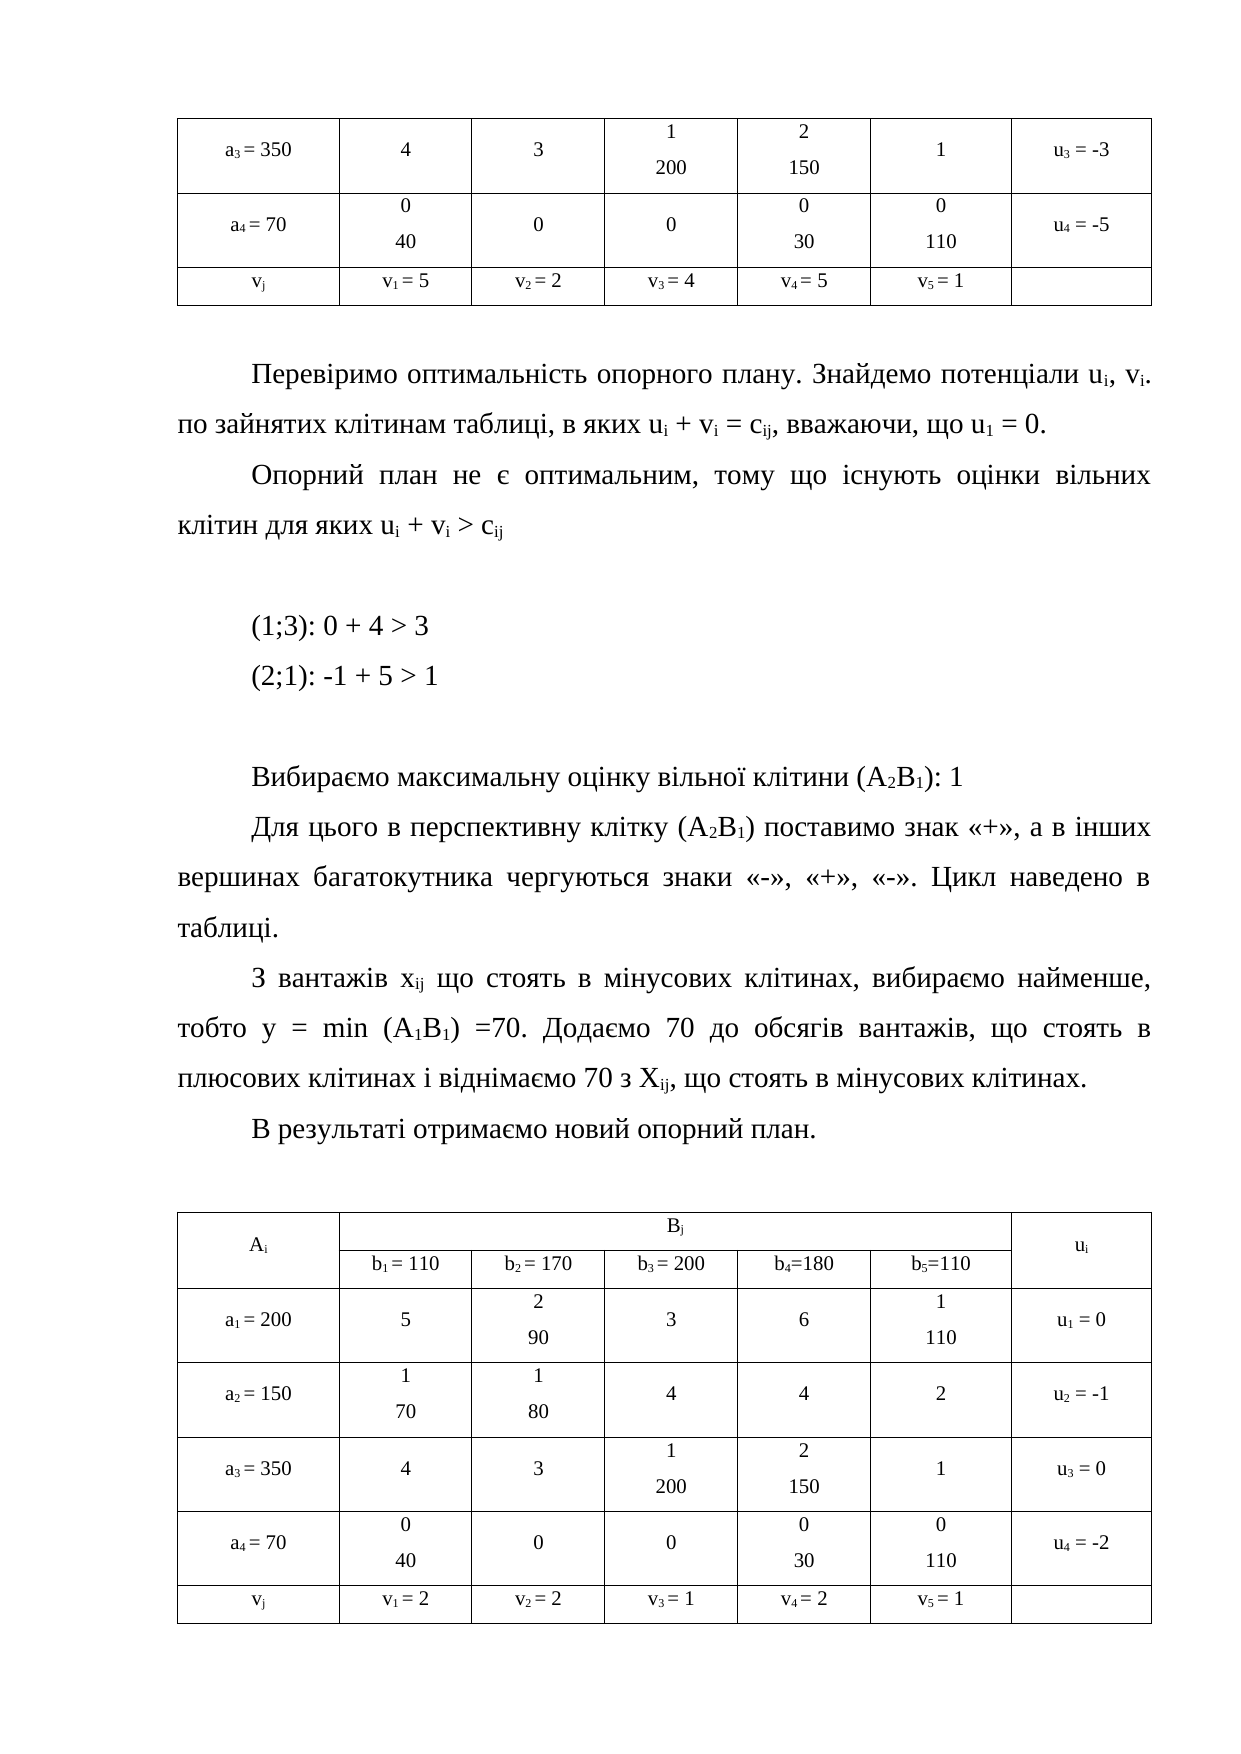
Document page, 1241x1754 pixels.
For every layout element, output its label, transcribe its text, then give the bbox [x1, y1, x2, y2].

table_cell 1 110 [871, 1289, 1011, 1362]
text (1;3): 0 + 4 > 3 [177, 608, 1152, 641]
table_cell 0 [472, 194, 604, 267]
table_cell u1 = 0 [1012, 1289, 1151, 1362]
table_cell 0 30 [738, 194, 870, 267]
table_header Bj [340, 1213, 1011, 1250]
table_cell 0 [472, 1512, 604, 1585]
table_cell 6 [738, 1289, 870, 1362]
text (2;1): -1 + 5 > 1 [177, 658, 1152, 692]
table_cell u4 = -2 [1012, 1512, 1151, 1585]
table_cell b3 = 200 [605, 1251, 737, 1288]
table_cell v1 = 2 [340, 1586, 471, 1623]
table_cell 0 40 [340, 1512, 471, 1585]
text Вибираємо максимальну оцінку вільної клітини (А2B1): 1 [177, 759, 1152, 792]
text З вантажів хij що стоять в мінусових клітинах, вибираємо найменше, тобто у = min (А1B1) =70. Додаємо 70 до обсягів вантажів, що стоять в плюсових клітинах і віднімаємо 70 з Хij, що стоять в мінусових клітинах. [177, 960, 1152, 1094]
table_cell 2 90 [472, 1289, 604, 1362]
table_cell 3 [472, 119, 604, 192]
table_cell 1 80 [472, 1363, 604, 1437]
table_cell [1012, 1586, 1151, 1623]
table_cell v3 = 1 [605, 1586, 737, 1623]
table_cell 1 70 [340, 1363, 471, 1437]
table_header ui [1012, 1213, 1151, 1288]
table_cell 5 [340, 1289, 471, 1362]
table_cell u3 = -3 [1012, 119, 1151, 192]
table_cell 4 [605, 1363, 737, 1437]
table_cell 2 [871, 1363, 1011, 1437]
table_cell 4 [340, 1438, 471, 1511]
table_cell 0 110 [871, 194, 1011, 267]
table_cell u2 = -1 [1012, 1363, 1151, 1437]
table_cell 1 [871, 119, 1011, 192]
table_cell vj [178, 1586, 339, 1623]
table_cell 4 [340, 119, 471, 192]
table_cell u4 = -5 [1012, 194, 1151, 267]
text Перевіримо оптимальність опорного плану. Знайдемо потенціали ui, vi. по зайнятих клітинам таблиці, в яких ui + vi = cij, вважаючи, що u1 = 0. [177, 356, 1152, 440]
table_cell v2 = 2 [472, 1586, 604, 1623]
table_cell а2 = 150 [178, 1363, 339, 1437]
table_cell 4 [738, 1363, 870, 1437]
table_cell b2 = 170 [472, 1251, 604, 1288]
table_cell v2 = 2 [472, 268, 604, 305]
table_cell 3 [472, 1438, 604, 1511]
table_cell 1 [871, 1438, 1011, 1511]
table_cell 0 [605, 194, 737, 267]
table_cell а4 = 70 [178, 194, 339, 267]
table_cell [1012, 268, 1151, 305]
table_cell v5 = 1 [871, 268, 1011, 305]
table_cell 3 [605, 1289, 737, 1362]
table_cell 1 200 [605, 1438, 737, 1511]
table_cell b4=180 [738, 1251, 870, 1288]
table_header Ai [178, 1213, 339, 1288]
text В результаті отримаємо новий опорний план. [177, 1111, 1152, 1144]
table_cell v1 = 5 [340, 268, 471, 305]
table_cell u3 = 0 [1012, 1438, 1151, 1511]
table_cell v4 = 5 [738, 268, 870, 305]
text Для цього в перспективну клітку (А2B1) поставимо знак «+», а в інших вершинах багатокутника чергуються знаки «-», «+», «-». Цикл наведено в таблиці. [177, 809, 1152, 943]
table_cell а4 = 70 [178, 1512, 339, 1585]
table_cell а1 = 200 [178, 1289, 339, 1362]
table_cell b5=110 [871, 1251, 1011, 1288]
table_cell v4 = 2 [738, 1586, 870, 1623]
table_cell а3 = 350 [178, 1438, 339, 1511]
table_cell 1 200 [605, 119, 737, 192]
table_cell 0 30 [738, 1512, 870, 1585]
table_cell 0 110 [871, 1512, 1011, 1585]
text Опорний план не є оптимальним, тому що існують оцінки вільних клітин для яких ui + vi > cij [177, 457, 1152, 541]
table_cell 2 150 [738, 119, 870, 192]
table_cell v3 = 4 [605, 268, 737, 305]
table_cell b1 = 110 [340, 1251, 471, 1288]
table_cell 0 [605, 1512, 737, 1585]
table_cell vj [178, 268, 339, 305]
table_cell 2 150 [738, 1438, 870, 1511]
table_cell а3 = 350 [178, 119, 339, 192]
table_cell v5 = 1 [871, 1586, 1011, 1623]
table_cell 0 40 [340, 194, 471, 267]
